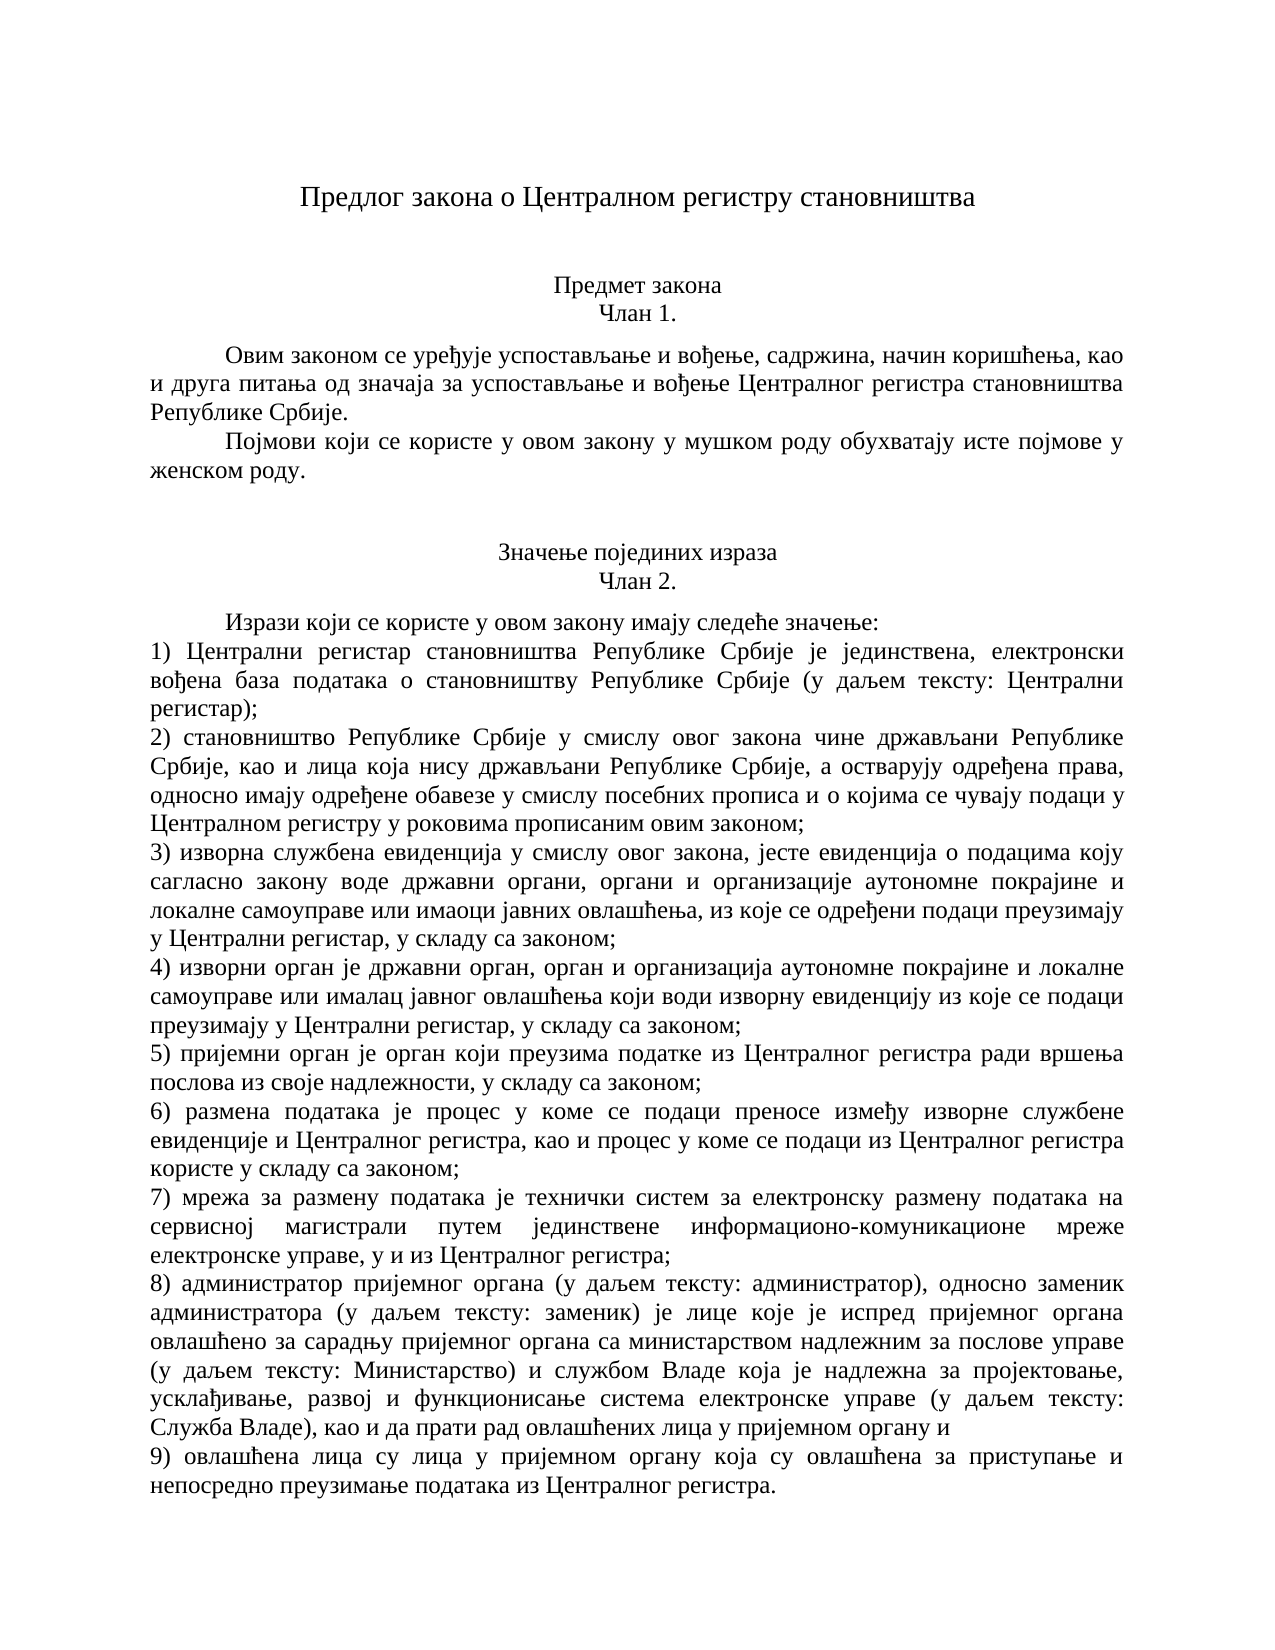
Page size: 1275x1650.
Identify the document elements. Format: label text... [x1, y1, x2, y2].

text Члан 1. [150, 298, 1125, 327]
text Изрази који се користе у овом закону имају следеће значење: [150, 607, 1125, 636]
text 1) Централни регистар становништва Републике Србије је јединствена, електронски вођена база података о становништву Републике Србије (у даљем тексту: Централни регистар); [150, 636, 1125, 722]
text Предмет закона [150, 270, 1125, 298]
text 9) овлашћена лица су лица у пријемном органу која су овлашћена за приступање и непосредно преузимање података из Централног регистра. [150, 1441, 1125, 1498]
text Предлог закона о Централном регистру становништва [150, 179, 1125, 212]
text Појмови који се користе у овом закону у мушком роду обухватају исте појмове у женском роду. [150, 426, 1125, 483]
text 2) становништво Републике Србије у смислу овог закона чине држављани Републике Србије, као и лица која нису држављани Републике Србије, а остварују одређена права, односно имају одређене обавезе у смислу посебних прописа и o којима се чувају подаци у Централном регистру у роковима прописаним овим законом; [150, 722, 1125, 837]
text Овим законом се уређује успостављање и вођење, садржина, начин коришћења, као и друга питања од значаја за успостављање и вођење Централног регистра становништва Републике Србије. [150, 340, 1125, 426]
text 4) изворни орган је државни орган, орган и организација аутономне покрајине и локалне самоуправе или ималац јавног овлашћења који води изворну евиденцију из које се подаци преузимају у Централни регистар, у складу са законом; [150, 952, 1125, 1038]
text 3) изворна службена евиденција у смислу овог закона, јесте евиденција о подацима коју сагласно закону воде државни органи, органи и организације аутономне покрајине и локалне самоуправе или имаоци јавних овлашћења, из које се одређени подаци преузимају у Централни регистар, у складу са законом; [150, 837, 1125, 952]
text 7) мрежа за размену података је технички систем за електронску размену података на сервисној магистрали путем јединствене информационо-комуникационе мреже електронске управе, у и из Централног регистра; [150, 1182, 1125, 1268]
text 5) пријемни орган је орган који преузима податке из Централног регистра ради вршења послова из своје надлежности, у складу са законом; [150, 1038, 1125, 1096]
text 8) администратор пријемног органа (у даљем тексту: администратор), односно заменик администратора (у даљем тексту: заменик) је лице које је испред пријемног органа овлашћено за сарадњу пријемног органа са министарством надлежним за послове управе (у даљем тексту: Министарство) и службом Владе која је надлежна за пројектовање, усклађивање, развој и функционисање система електронске управе (у даљем тексту: Служба Владе), као и да прати рад овлашћених лица у пријемном органу и [150, 1268, 1125, 1441]
text Члан 2. [150, 566, 1125, 595]
text 6) размена података је процес у коме се подаци преносе између изворне службене евиденције и Централног регистра, као и процес у коме се подаци из Централног регистра користе у складу са законом; [150, 1096, 1125, 1182]
text Значење појединих израза [150, 537, 1125, 566]
